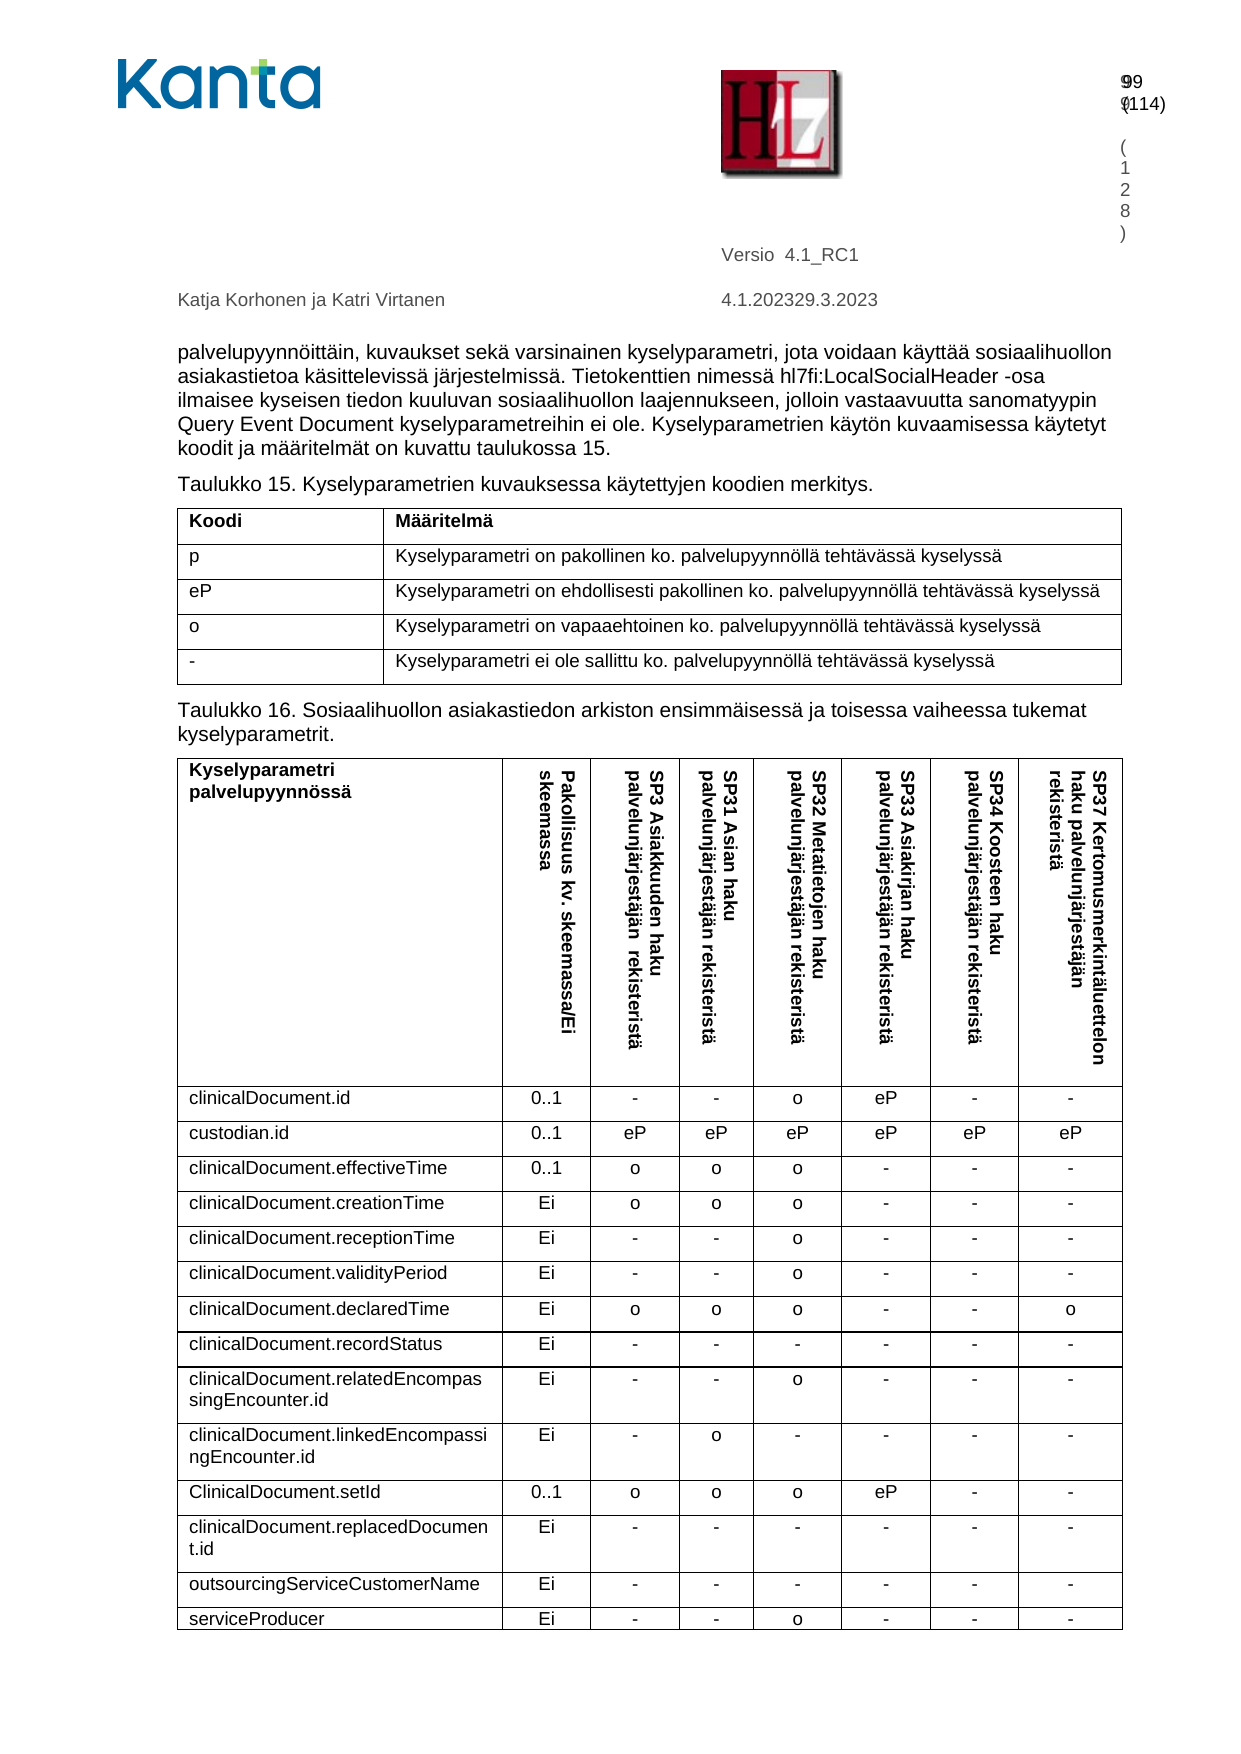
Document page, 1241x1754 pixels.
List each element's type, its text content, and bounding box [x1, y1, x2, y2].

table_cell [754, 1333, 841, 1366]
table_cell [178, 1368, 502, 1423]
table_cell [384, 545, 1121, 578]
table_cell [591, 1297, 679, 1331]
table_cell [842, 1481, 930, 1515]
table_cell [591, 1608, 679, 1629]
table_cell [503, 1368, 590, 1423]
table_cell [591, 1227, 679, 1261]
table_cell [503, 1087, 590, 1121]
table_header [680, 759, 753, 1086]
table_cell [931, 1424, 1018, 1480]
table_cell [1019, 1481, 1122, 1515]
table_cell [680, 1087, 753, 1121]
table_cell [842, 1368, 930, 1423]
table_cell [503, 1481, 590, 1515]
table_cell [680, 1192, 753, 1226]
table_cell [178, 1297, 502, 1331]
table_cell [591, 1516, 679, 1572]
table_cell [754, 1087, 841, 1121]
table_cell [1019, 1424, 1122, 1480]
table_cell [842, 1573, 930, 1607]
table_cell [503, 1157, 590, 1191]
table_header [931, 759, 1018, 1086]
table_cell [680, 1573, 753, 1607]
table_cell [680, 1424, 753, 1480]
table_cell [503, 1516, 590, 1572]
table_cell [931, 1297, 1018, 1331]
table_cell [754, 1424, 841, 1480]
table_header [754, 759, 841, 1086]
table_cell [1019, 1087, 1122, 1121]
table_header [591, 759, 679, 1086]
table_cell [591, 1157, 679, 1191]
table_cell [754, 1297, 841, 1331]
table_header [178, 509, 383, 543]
text Taulukko 15. Kyselyparametrien kuvauksessa käytettyjen koodien merkitys. [177, 472, 1122, 496]
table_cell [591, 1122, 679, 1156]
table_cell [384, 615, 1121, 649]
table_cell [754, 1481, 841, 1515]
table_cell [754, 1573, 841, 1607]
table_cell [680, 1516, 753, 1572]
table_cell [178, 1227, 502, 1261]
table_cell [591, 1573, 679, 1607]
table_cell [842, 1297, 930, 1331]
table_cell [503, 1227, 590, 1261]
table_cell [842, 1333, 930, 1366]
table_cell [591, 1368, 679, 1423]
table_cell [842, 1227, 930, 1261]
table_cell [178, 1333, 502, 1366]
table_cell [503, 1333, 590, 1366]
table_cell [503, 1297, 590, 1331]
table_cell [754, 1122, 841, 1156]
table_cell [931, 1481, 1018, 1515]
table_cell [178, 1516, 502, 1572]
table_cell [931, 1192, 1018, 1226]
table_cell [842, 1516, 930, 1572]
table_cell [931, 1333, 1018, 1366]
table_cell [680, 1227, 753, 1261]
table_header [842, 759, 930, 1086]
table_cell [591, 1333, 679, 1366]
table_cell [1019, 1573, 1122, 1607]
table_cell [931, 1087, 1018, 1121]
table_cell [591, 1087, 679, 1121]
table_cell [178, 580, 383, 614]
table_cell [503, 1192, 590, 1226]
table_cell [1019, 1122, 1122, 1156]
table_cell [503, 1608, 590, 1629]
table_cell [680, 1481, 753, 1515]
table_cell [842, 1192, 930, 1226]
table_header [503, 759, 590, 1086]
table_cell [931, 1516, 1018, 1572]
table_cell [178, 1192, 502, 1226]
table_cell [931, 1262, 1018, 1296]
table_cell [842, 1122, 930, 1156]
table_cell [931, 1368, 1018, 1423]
picture [118, 59, 321, 109]
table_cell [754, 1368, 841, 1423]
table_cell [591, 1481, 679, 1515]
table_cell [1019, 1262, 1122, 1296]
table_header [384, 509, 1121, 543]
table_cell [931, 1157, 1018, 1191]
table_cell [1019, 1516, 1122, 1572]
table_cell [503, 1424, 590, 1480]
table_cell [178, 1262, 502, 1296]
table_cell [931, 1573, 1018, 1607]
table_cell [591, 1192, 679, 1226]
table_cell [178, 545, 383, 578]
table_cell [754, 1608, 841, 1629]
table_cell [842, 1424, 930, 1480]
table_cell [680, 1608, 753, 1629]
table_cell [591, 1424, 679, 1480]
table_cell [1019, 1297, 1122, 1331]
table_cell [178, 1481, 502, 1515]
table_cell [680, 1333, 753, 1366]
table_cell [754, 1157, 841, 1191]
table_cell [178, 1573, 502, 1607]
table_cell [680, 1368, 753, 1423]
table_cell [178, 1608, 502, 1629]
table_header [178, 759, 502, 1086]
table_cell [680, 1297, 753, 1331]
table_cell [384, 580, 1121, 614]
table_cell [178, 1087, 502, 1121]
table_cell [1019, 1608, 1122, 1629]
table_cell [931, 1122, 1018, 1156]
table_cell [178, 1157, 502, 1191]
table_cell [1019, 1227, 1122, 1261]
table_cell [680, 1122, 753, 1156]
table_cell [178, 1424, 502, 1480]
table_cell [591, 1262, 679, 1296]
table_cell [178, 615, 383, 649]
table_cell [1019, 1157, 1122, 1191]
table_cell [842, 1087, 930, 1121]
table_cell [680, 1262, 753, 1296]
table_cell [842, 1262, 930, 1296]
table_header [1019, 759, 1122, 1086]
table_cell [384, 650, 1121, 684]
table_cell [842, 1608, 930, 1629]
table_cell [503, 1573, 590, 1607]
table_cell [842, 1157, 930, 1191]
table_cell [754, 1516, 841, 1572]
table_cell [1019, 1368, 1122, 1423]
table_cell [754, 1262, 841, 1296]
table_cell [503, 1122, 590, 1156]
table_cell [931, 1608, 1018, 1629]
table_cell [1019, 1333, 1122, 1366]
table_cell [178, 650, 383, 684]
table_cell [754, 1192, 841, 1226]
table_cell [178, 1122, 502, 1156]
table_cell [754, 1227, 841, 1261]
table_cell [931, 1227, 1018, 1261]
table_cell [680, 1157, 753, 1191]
text Taulukko 16. Sosiaalihuollon asiakastiedon arkiston ensimmäisessä ja toisessa vaiheessa tukemat kyselyparametrit. [177, 697, 1122, 745]
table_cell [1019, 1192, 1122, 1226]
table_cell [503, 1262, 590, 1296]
picture [721, 70, 844, 179]
